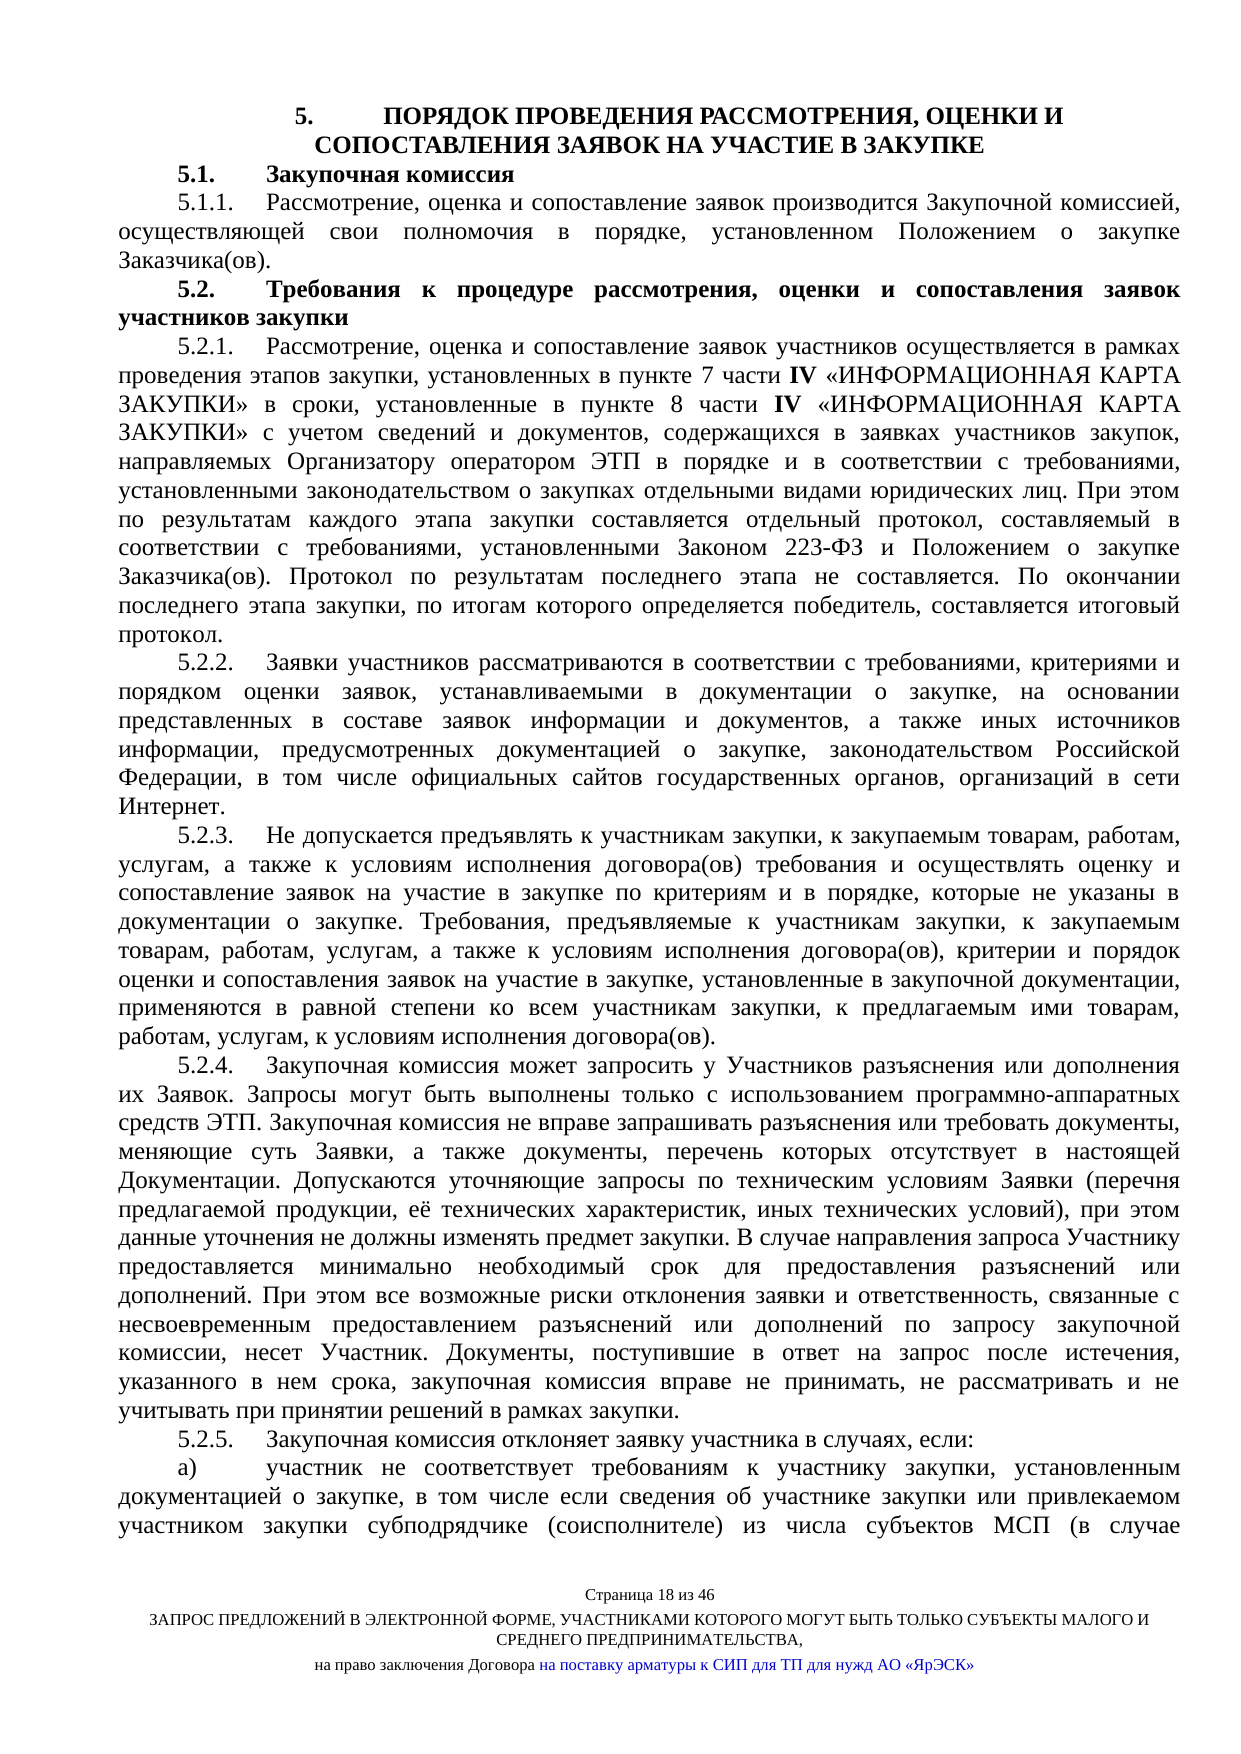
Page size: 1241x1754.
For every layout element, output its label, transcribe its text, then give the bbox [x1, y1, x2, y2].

subtitle Закупочная комиссия может запросить у Участников разъяснения или дополнения их Заявок. Запросы могут быть выполнены только с использованием программно-аппаратных средств ЭТП. Закупочная комиссия не вправе запрашивать разъяснения или требовать документы, меняющие суть Заявки, а также документы, перечень которых отсутствует в настоящей Документации. Допускаются уточняющие запросы по техническим условиям Заявки (перечня предлагаемой продукции, её технических характеристик, иных технических условий), при этом данные уточнения не должны изменять предмет закупки. В случае направления запроса Участнику предоставляется минимально необходимый срок для предоставления разъяснений или дополнений. При этом все возможные риски отклонения заявки и ответственность, связанные с несвоевременным предоставлением разъяснений или дополнений по запросу закупочной комиссии, несет Участник. Документы, поступившие в ответ на запрос после истечения, указанного в нем срока, закупочная комиссия вправе не принимать, не рассматривать и не учитывать при принятии решений в рамках закупки. [118, 1050, 1181, 1424]
subtitle Не допускается предъявлять к участникам закупки, к закупаемым товарам, работам, услугам, а также к условиям исполнения договора(ов) требования и осуществлять оценку и сопоставление заявок на участие в закупке по критериям и в порядке, которые не указаны в документации о закупке. Требования, предъявляемые к участникам закупки, к закупаемым товарам, работам, услугам, а также к условиям исполнения договора(ов), критерии и порядок оценки и сопоставления заявок на участие в закупке, установленные в закупочной документации, применяются в равной степени ко всем участникам закупки, к предлагаемым ими товарам, работам, услугам, к условиям исполнения договора(ов). [118, 820, 1181, 1050]
subtitle Закупочная комиссия отклоняет заявку участника в случаях, если: [118, 1424, 1181, 1452]
subtitle ПОРЯДОК ПРОВЕДЕНИЯ РАССМОТРЕНИЯ, ОЦЕНКИ И СОПОСТАВЛЕНИЯ ЗАЯВОК НА УЧАСТИЕ В ЗАКУПКЕ [118, 101, 1181, 159]
subtitle Заявки участников рассматриваются в соответствии с требованиями, критериями и порядком оценки заявок, устанавливаемыми в документации о закупке, на основании представленных в составе заявок информации и документов, а также иных источников информации, предусмотренных документацией о закупке, законодательством Российской Федерации, в том числе официальных сайтов государственных органов, организаций в сети Интернет. [118, 647, 1181, 820]
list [118, 1452, 1181, 1539]
subtitle Закупочная комиссия [118, 159, 1181, 187]
subtitle Рассмотрение, оценка и сопоставление заявок производится Закупочной комиссией, осуществляющей свои полномочия в порядке, установленном Положением о закупке Заказчика(ов). [118, 187, 1181, 274]
subtitle Требования к процедуре рассмотрения, оценки и сопоставления заявок участников закупки [118, 274, 1181, 331]
subtitle Рассмотрение, оценка и сопоставление заявок участников осуществляется в рамках проведения этапов закупки, установленных в пункте 7 части IV «ИНФОРМАЦИОННАЯ КАРТА ЗАКУПКИ» в сроки, установленные в пункте 8 части IV «ИНФОРМАЦИОННАЯ КАРТА ЗАКУПКИ» с учетом сведений и документов, содержащихся в заявках участников закупок, направляемых Организатору оператором ЭТП в порядке и в соответствии с требованиями, установленными законодательством о закупках отдельными видами юридических лиц. При этом по результатам каждого этапа закупки составляется отдельный протокол, составляемый в соответствии с требованиями, установленными Законом 223-ФЗ и Положением о закупке Заказчика(ов). Протокол по результатам последнего этапа не составляется. По окончании последнего этапа закупки, по итогам которого определяется победитель, составляется итоговый протокол. [118, 331, 1181, 647]
